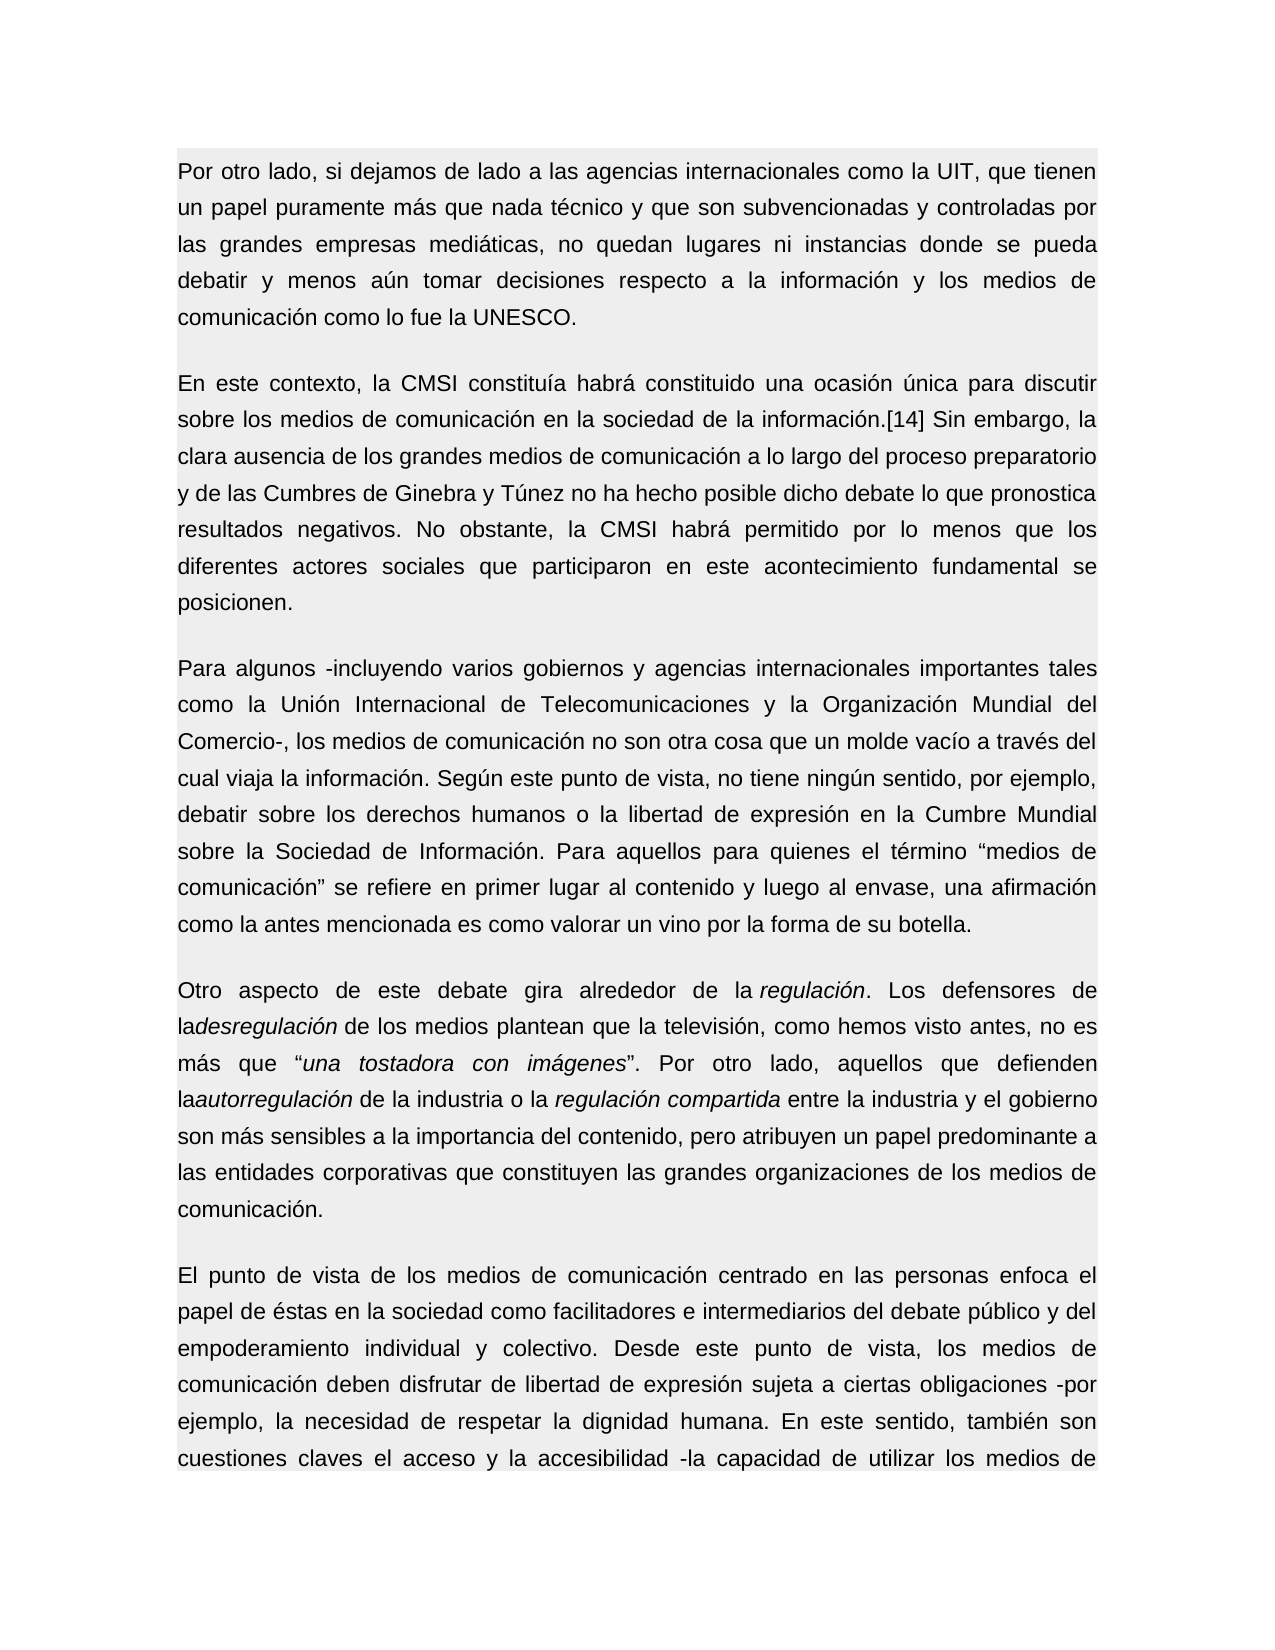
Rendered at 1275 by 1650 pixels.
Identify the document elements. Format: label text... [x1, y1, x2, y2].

text En este contexto, la CMSI constituía habrá constituido una ocasión única para discutir sobre los medios de comunicación en la sociedad de la información.[14] Sin embargo, la clara ausencia de los grandes medios de comunicación a lo largo del proceso preparatorio y de las Cumbres de Ginebra y Túnez no ha hecho posible dicho debate lo que pronostica resultados negativos. No obstante, la CMSI habrá permitido por lo menos que los diferentes actores sociales que participaron en este acontecimiento fundamental se posicionen. [177, 359, 1098, 616]
text Otro aspecto de este debate gira alrededor de la regulación. Los defensores de ladesregulación de los medios plantean que la televisión, como hemos visto antes, no es más que “una tostadora con imágenes”. Por otro lado, aquellos que defienden laautorregulación de la industria o la regulación compartida entre la industria y el gobierno son más sensibles a la importancia del contenido, pero atribuyen un papel predominante a las entidades corporativas que constituyen las grandes organizaciones de los medios de comunicación. [177, 966, 1098, 1222]
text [177, 1251, 1098, 1471]
text Para algunos -incluyendo varios gobiernos y agencias internacionales importantes tales como la Unión Internacional de Telecomunicaciones y la Organización Mundial del Comercio-, los medios de comunicación no son otra cosa que un molde vacío a través del cual viaja la información. Según este punto de vista, no tiene ningún sentido, por ejemplo, debatir sobre los derechos humanos o la libertad de expresión en la Cumbre Mundial sobre la Sociedad de Información. Para aquellos para quienes el término “medios de comunicación” se refiere en primer lugar al contenido y luego al envase, una afirmación como la antes mencionada es como valorar un vino por la forma de su botella. [177, 645, 1098, 937]
text Por otro lado, si dejamos de lado a las agencias internacionales como la UIT, que tienen un papel puramente más que nada técnico y que son subvencionadas y controladas por las grandes empresas mediáticas, no quedan lugares ni instancias donde se pueda debatir y menos aún tomar decisiones respecto a la información y los medios de comunicación como lo fue la UNESCO. [177, 148, 1098, 330]
